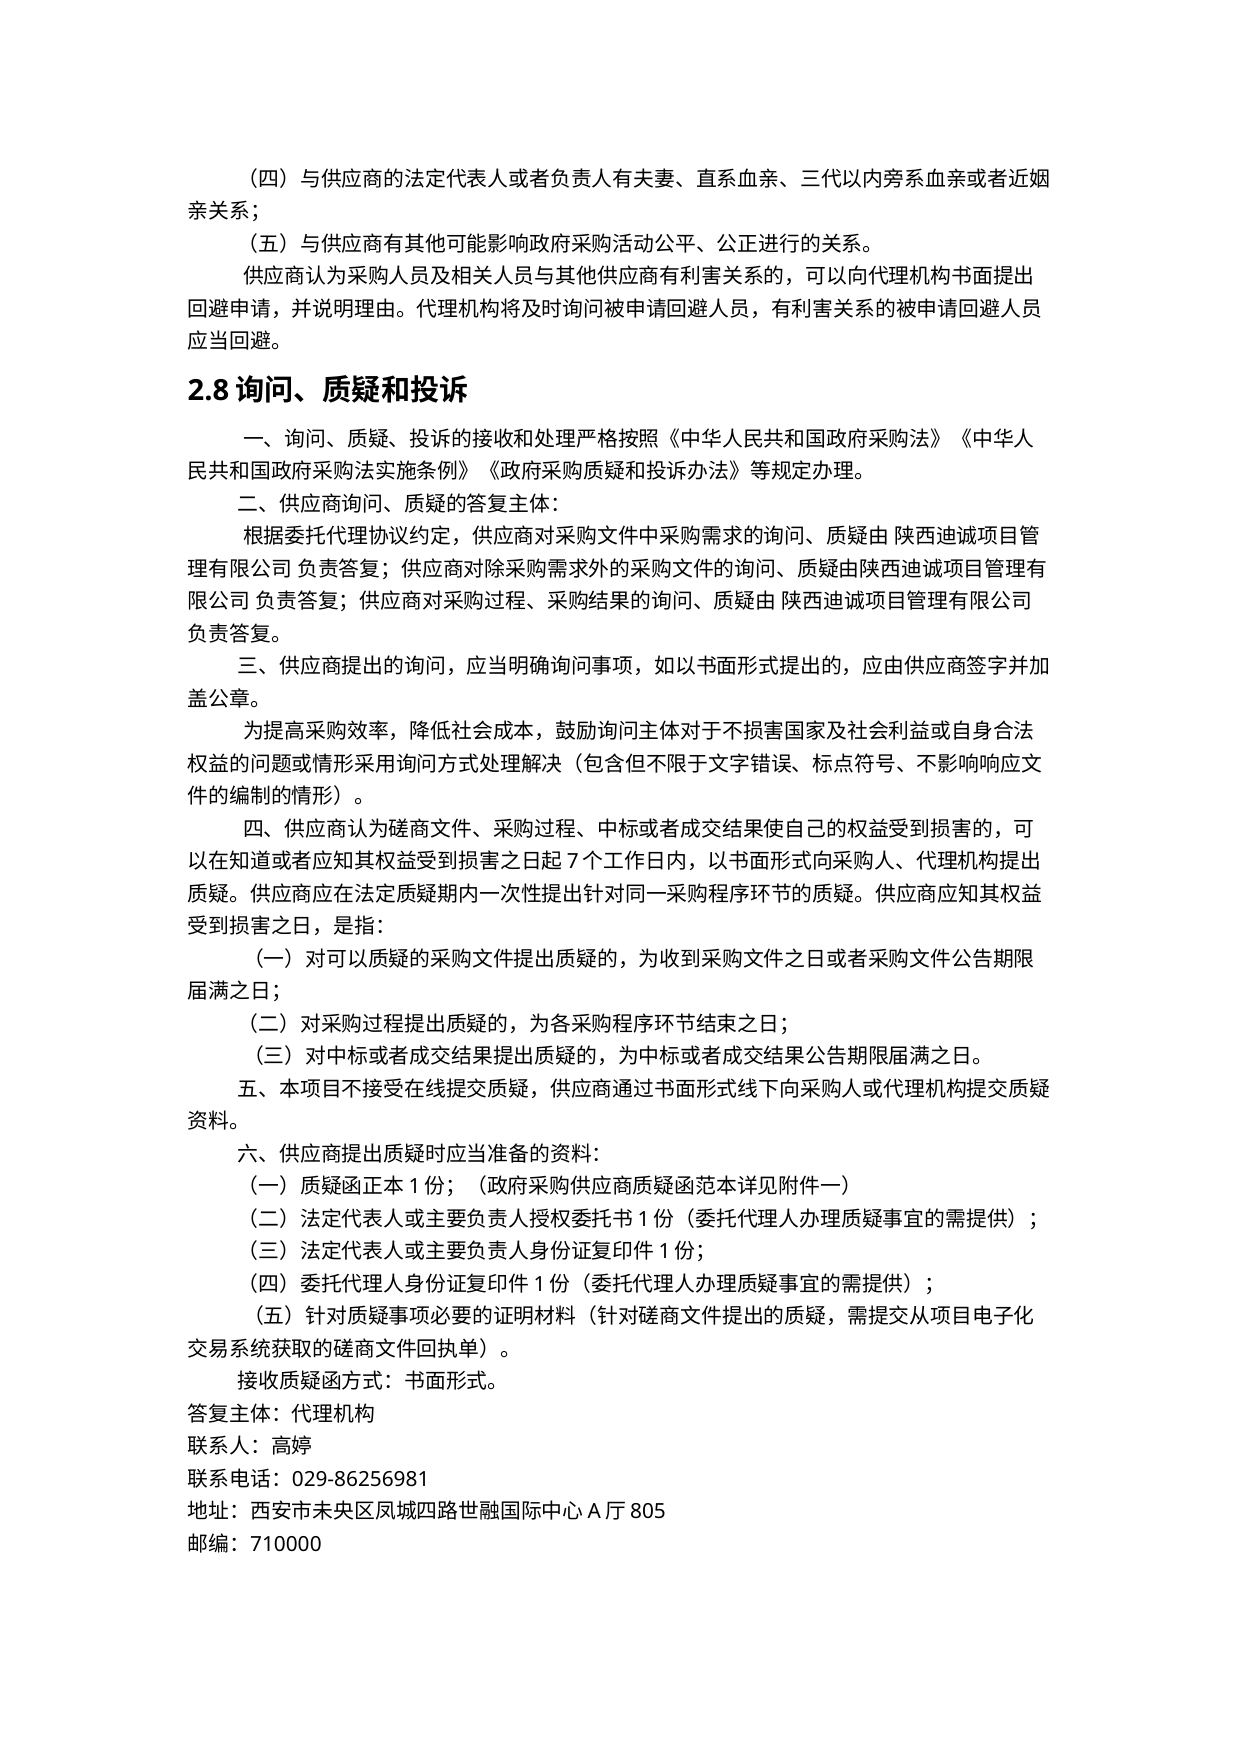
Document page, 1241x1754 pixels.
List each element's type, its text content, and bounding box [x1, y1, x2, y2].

text （一）质疑函正本1份；（政府采购供应商质疑函范本详见附件一） [187, 1169, 1053, 1202]
text （四）与供应商的法定代表人或者负责人有夫妻、直系血亲、三代以内旁系血亲或者近姻亲关系； [187, 162, 1053, 227]
text 根据委托代理协议约定，供应商对采购文件中采购需求的询问、质疑由 陕西迪诚项目管理有限公司 负责答复；供应商对除采购需求外的采购文件的询问、质疑由陕西迪诚项目管理有限公司 负责答复；供应商对采购过程、采购结果的询问、质疑由 陕西迪诚项目管理有限公司 负责答复。 [187, 519, 1053, 649]
text 答复主体：代理机构 [187, 1397, 1053, 1429]
text 接收质疑函方式：书面形式。 [187, 1364, 1053, 1397]
text （三）法定代表人或主要负责人身份证复印件1份； [187, 1234, 1053, 1267]
text （五）针对质疑事项必要的证明材料（针对磋商文件提出的质疑，需提交从项目电子化交易系统获取的磋商文件回执单）。 [187, 1299, 1053, 1364]
text 联系人：高婷 [187, 1429, 1053, 1462]
text （二）法定代表人或主要负责人授权委托书1份（委托代理人办理质疑事宜的需提供）； [187, 1202, 1053, 1234]
text （一）对可以质疑的采购文件提出质疑的，为收到采购文件之日或者采购文件公告期限届满之日； [187, 942, 1053, 1007]
text 2.8询问、质疑和投诉 [187, 357, 1053, 422]
text 三、供应商提出的询问，应当明确询问事项，如以书面形式提出的，应由供应商签字并加盖公章。 [187, 649, 1053, 714]
text 供应商认为采购人员及相关人员与其他供应商有利害关系的，可以向代理机构书面提出回避申请，并说明理由。代理机构将及时询问被申请回避人员，有利害关系的被申请回避人员应当回避。 [187, 259, 1053, 357]
text 四、供应商认为磋商文件、采购过程、中标或者成交结果使自己的权益受到损害的，可以在知道或者应知其权益受到损害之日起7个工作日内，以书面形式向采购人、代理机构提出质疑。供应商应在法定质疑期内一次性提出针对同一采购程序环节的质疑。供应商应知其权益受到损害之日，是指： [187, 812, 1053, 942]
text 联系电话：029-86256981 [187, 1462, 1053, 1494]
text 六、供应商提出质疑时应当准备的资料： [187, 1137, 1053, 1169]
text 地址：西安市未央区凤城四路世融国际中心A厅805 [187, 1494, 1053, 1527]
text 五、本项目不接受在线提交质疑，供应商通过书面形式线下向采购人或代理机构提交质疑资料。 [187, 1072, 1053, 1137]
text 邮编：710000 [187, 1527, 1053, 1559]
text 一、询问、质疑、投诉的接收和处理严格按照《中华人民共和国政府采购法》《中华人民共和国政府采购法实施条例》《政府采购质疑和投诉办法》等规定办理。 [187, 422, 1053, 487]
text 二、供应商询问、质疑的答复主体： [187, 487, 1053, 519]
text （二）对采购过程提出质疑的，为各采购程序环节结束之日； [187, 1007, 1053, 1039]
text （五）与供应商有其他可能影响政府采购活动公平、公正进行的关系。 [187, 227, 1053, 259]
text （四）委托代理人身份证复印件1份（委托代理人办理质疑事宜的需提供）； [187, 1267, 1053, 1299]
text 为提高采购效率，降低社会成本，鼓励询问主体对于不损害国家及社会利益或自身合法权益的问题或情形采用询问方式处理解决（包含但不限于文字错误、标点符号、不影响响应文件的编制的情形）。 [187, 714, 1053, 812]
text （三）对中标或者成交结果提出质疑的，为中标或者成交结果公告期限届满之日。 [187, 1039, 1053, 1072]
